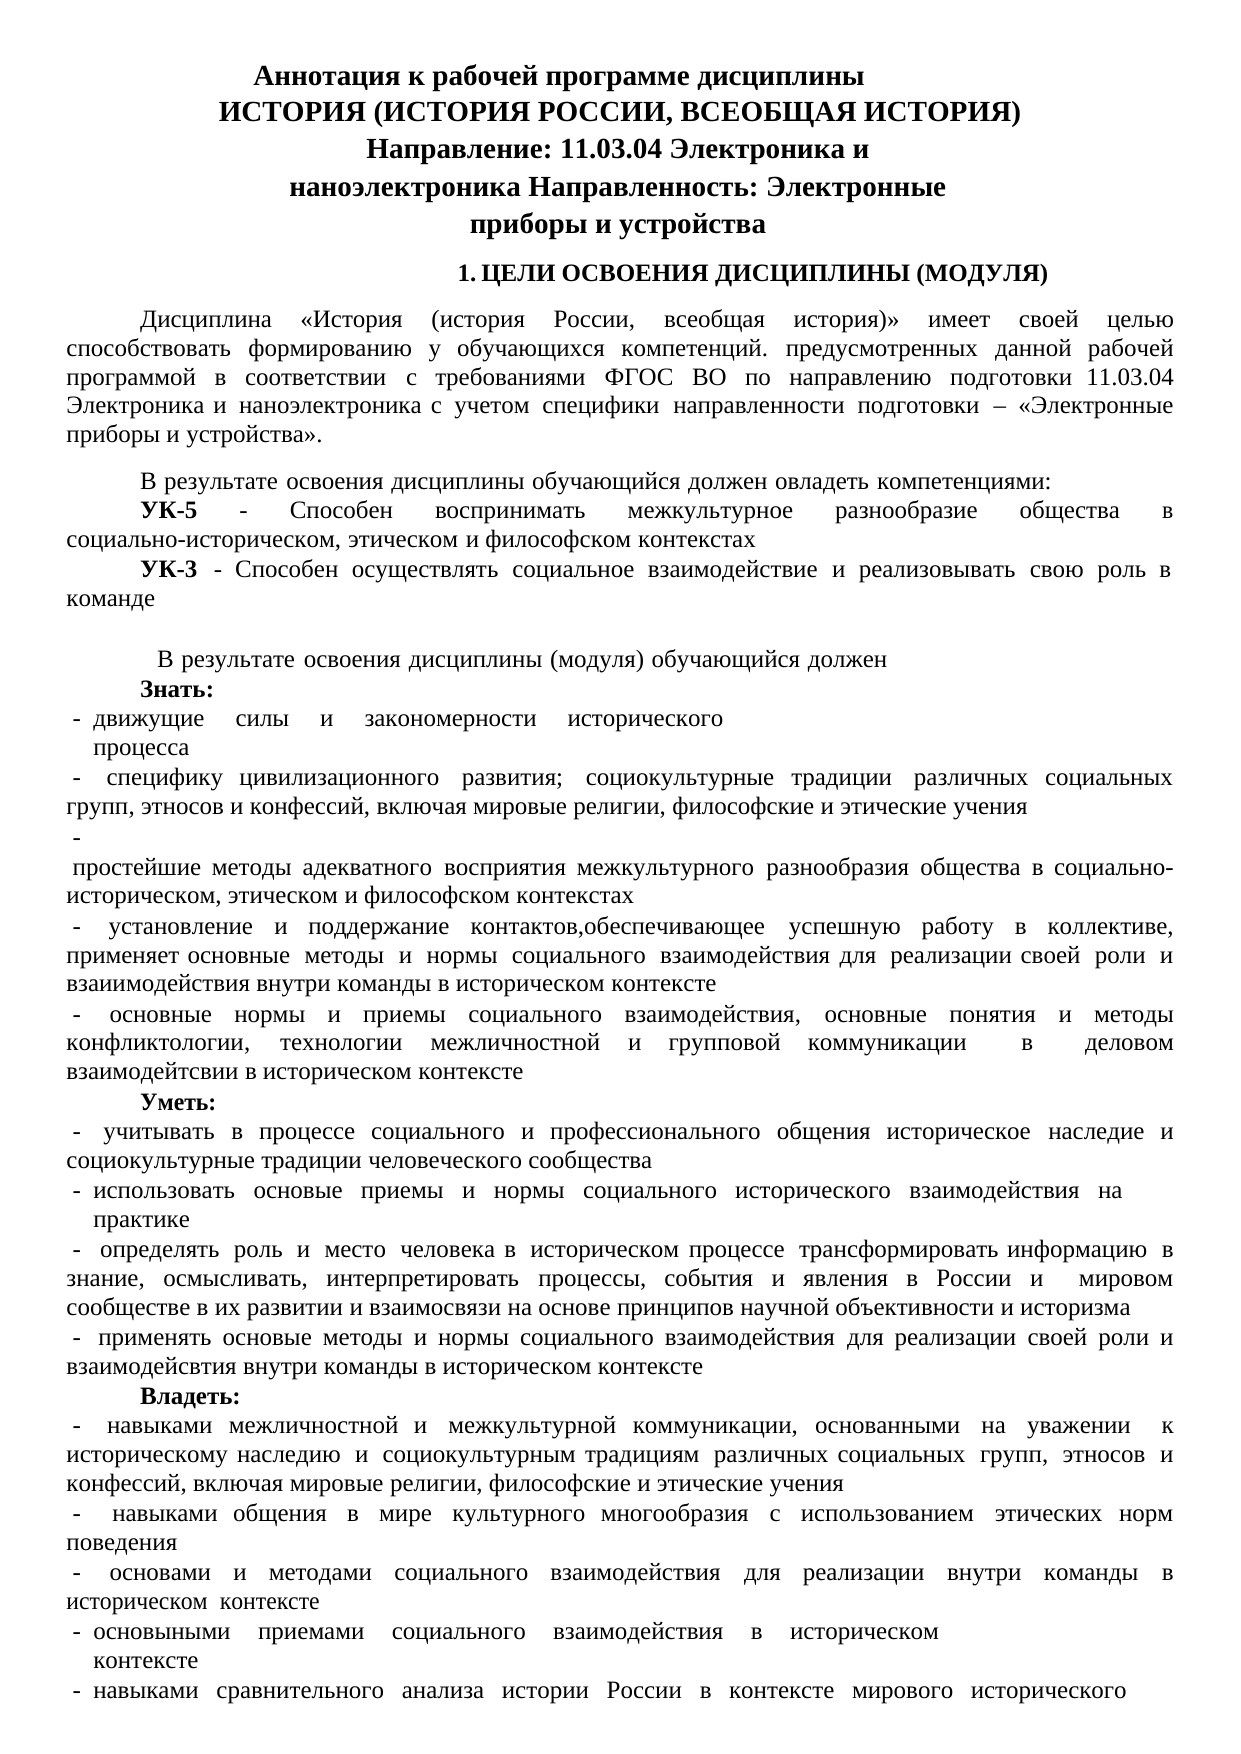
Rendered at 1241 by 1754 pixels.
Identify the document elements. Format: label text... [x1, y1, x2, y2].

list специфику цивилизационного развития; социокультурные традиции различных социальных групп, этносов и конфессий, включая мировые религии, философские и этические учения [66, 762, 1173, 820]
text В результате освоения дисциплины (модуля) обучающийся должен [157, 644, 1186, 673]
list основные нормы и приемы социального взаимодействия, основные понятия и методы конфликтологии, технологии межличностной и групповой коммуникации в деловом взаимодейтсвии в историческом контексте [66, 999, 1174, 1085]
text Направление: 11.03.04 Электроника и наноэлектроника Направленность: Электронные приборы и устройства [250, 132, 986, 239]
list основыными приемами социального взаимодействия в историческом контексте [72, 1616, 939, 1674]
list основами и методами социального взаимодействия для реализации внутри команды в историческом контексте [66, 1557, 1174, 1615]
list использовать основые приемы и нормы социального исторического взаимодействия на практике [72, 1175, 1123, 1233]
list применять основые методы и нормы социального взаимодействия для реализации своей роли и взаимодейсвтия внутри команды в историческом контексте [66, 1322, 1174, 1379]
text простейшие методы адекватного восприятия межкультурного разнообразия общества в социально- историческом, этическом и философском контекстах [66, 852, 1174, 909]
list движущие силы и закономерности исторического процесса [72, 703, 723, 761]
list навыками общения в мире культурного многообразия с использованием этических норм поведения [66, 1498, 1174, 1556]
subtitle ЦЕЛИ ОСВОЕНИЯ ДИСЦИПЛИНЫ (МОДУЛЯ) [324, 258, 1182, 287]
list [72, 1676, 1127, 1704]
list определять роль и место человека в историческом процессе трансформировать информацию в знание, осмысливать, интерпретировать процессы, события и явления в России и мировом сообществе в их развитии и взаимосвязи на основе принципов научной объективности и историзма [66, 1234, 1174, 1320]
list учитывать в процессе социального и профессионального общения историческое наследие и социокультурные традиции человеческого сообщества [66, 1116, 1174, 1173]
text Дисциплина «История (история России, всеобщая история)» имеет своей целью способствовать формированию у обучающихся компетенций. предусмотренных данной рабочей программой в соответствии с требованиями ФГОС ВО по направлению подготовки 11.03.04 Электроника и наноэлектроника с учетом специфики направленности подготовки – «Электронные приборы и устройства». [66, 304, 1174, 448]
subtitle Уметь: [140, 1087, 1186, 1115]
text УК-5 - Способен воспринимать межкультурное разнообразие общества в социально-историческом, этическом и философском контекстах [66, 495, 1174, 553]
text УК-3 - Способен осуществлять социальное взаимодействие и реализовывать свою роль в команде [66, 554, 1174, 612]
list установление и поддержание контактов,обеспечивающее успешную работу в коллективе, применяет основные методы и нормы социального взаимодействия для реализации своей роли и взаиимодействия внутри команды в историческом контексте [66, 911, 1174, 997]
subtitle Знать: [140, 674, 1186, 703]
text В результате освоения дисциплины обучающийся должен овладеть компетенциями: [140, 466, 1186, 494]
subtitle Владеть: [140, 1381, 1186, 1410]
list навыками межличностной и межкультурной коммуникации, основанными на уважении к историческому наследию и социокультурным традициям различных социальных групп, этносов и конфессий, включая мировые религии, философские и этические учения [66, 1411, 1174, 1497]
subtitle ИСТОРИЯ (ИСТОРИЯ РОССИИ, ВСЕОБЩАЯ ИСТОРИЯ) [164, 94, 1075, 128]
